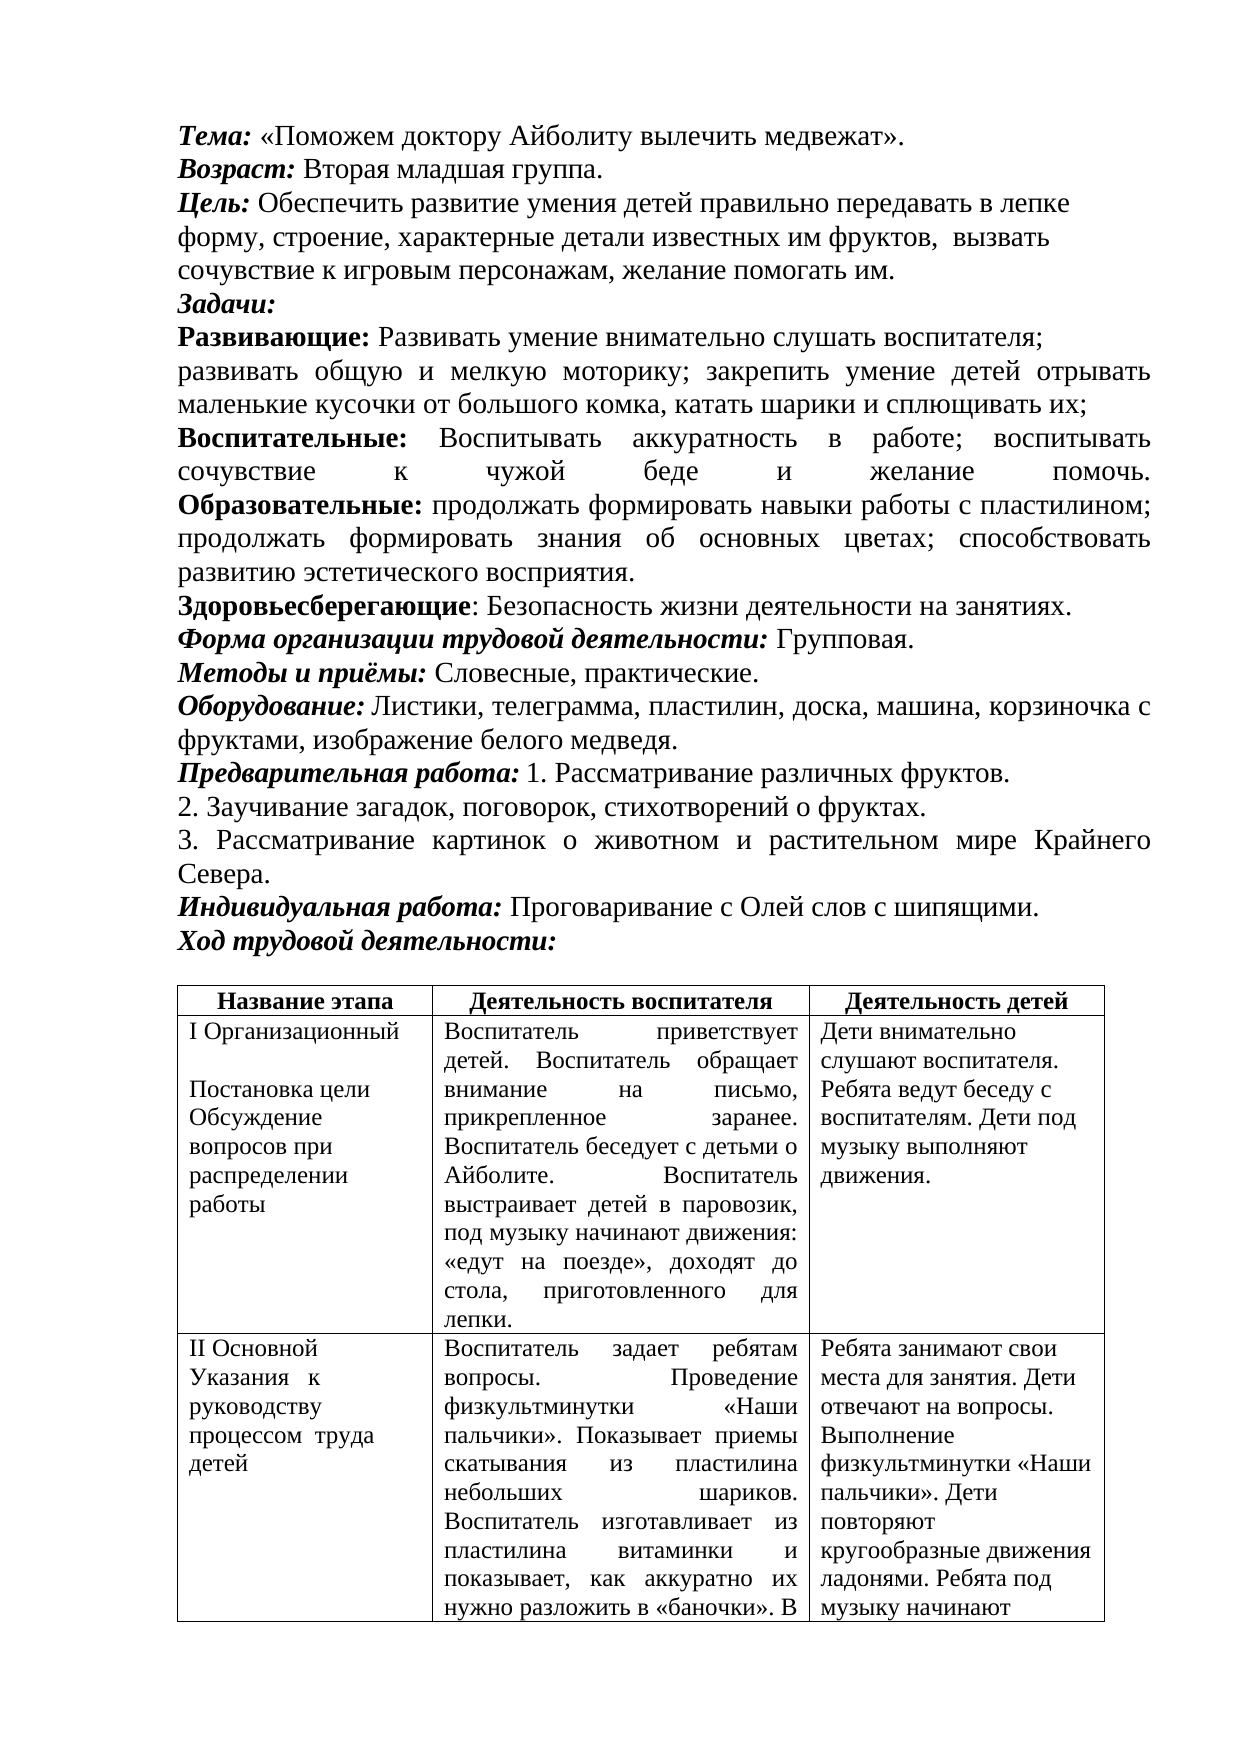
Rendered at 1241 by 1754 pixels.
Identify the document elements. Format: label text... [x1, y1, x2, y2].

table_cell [433, 1334, 809, 1621]
text Индивидуальная работа: Проговаривание с Олей слов с шипящими. [177, 889, 1152, 923]
table_header Деятельность воспитателя [433, 986, 809, 1015]
text Здоровьесберегающие: Безопасность жизни деятельности на занятиях. [177, 588, 1152, 621]
text Воспитательные: Воспитывать аккуратность в работе; воспитывать сочувствие к чужой беде и желание помочь. Образовательные: продолжать формировать навыки работы с пластилином; продолжать формировать знания об основных цветах; способствовать развитию эстетического восприятия. [177, 420, 1152, 588]
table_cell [178, 1334, 432, 1621]
text Цель: Обеспечить развитие умения детей правильно передавать в лепке форму, строение, характерные детали известных им фруктов, вызвать сочувствие к игровым персонажам, желание помогать им. [177, 185, 1152, 286]
text Предварительная работа: 1. Рассматривание различных фруктов. [177, 755, 1152, 789]
text Форма организации трудовой деятельности: Групповая. [177, 621, 1152, 655]
text Развивающие: Развивать умение внимательно слушать воспитателя; [177, 319, 1152, 353]
table_cell Дети внимательно слушают воспитателя. Ребята ведут беседу с воспитателям. Дети под музыку выполняют движения. [810, 1016, 1104, 1332]
table_header Название этапа [178, 986, 432, 1015]
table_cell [810, 1334, 1104, 1621]
text Оборудование: Листики, телеграмма, пластилин, доска, машина, корзиночка с фруктами, изображение белого медведя. [177, 688, 1152, 755]
text Задачи: [177, 286, 1152, 319]
text Тема: «Поможем доктору Айболиту вылечить медвежат». [177, 118, 1152, 152]
text развивать общую и мелкую моторику; закрепить умение детей отрывать маленькие кусочки от большого комка, катать шарики и сплющивать их; [177, 353, 1152, 420]
text Возраст: Вторая младшая группа. [177, 152, 1152, 185]
text 3. Рассматривание картинок о животном и растительном мире Крайнего Севера. [177, 822, 1152, 889]
table_cell I Организационный Постановка цели Обсуждение вопросов при распределении работы [178, 1016, 432, 1332]
table_cell Воспитатель приветствует детей. Воспитатель обращает внимание на письмо, прикрепленное заранее. Воспитатель беседует с детьми о Айболите. Воспитатель выстраивает детей в паровозик, под музыку начинают движения: «едут на поезде», доходят до стола, приготовленного для лепки. [433, 1016, 809, 1332]
text 2. Заучивание загадок, поговорок, стихотворений о фруктах. [177, 789, 1152, 822]
text Методы и приёмы: Словесные, практические. [177, 655, 1152, 688]
table_header Деятельность детей [810, 986, 1104, 1015]
text Ход трудовой деятельности: [177, 923, 1152, 957]
